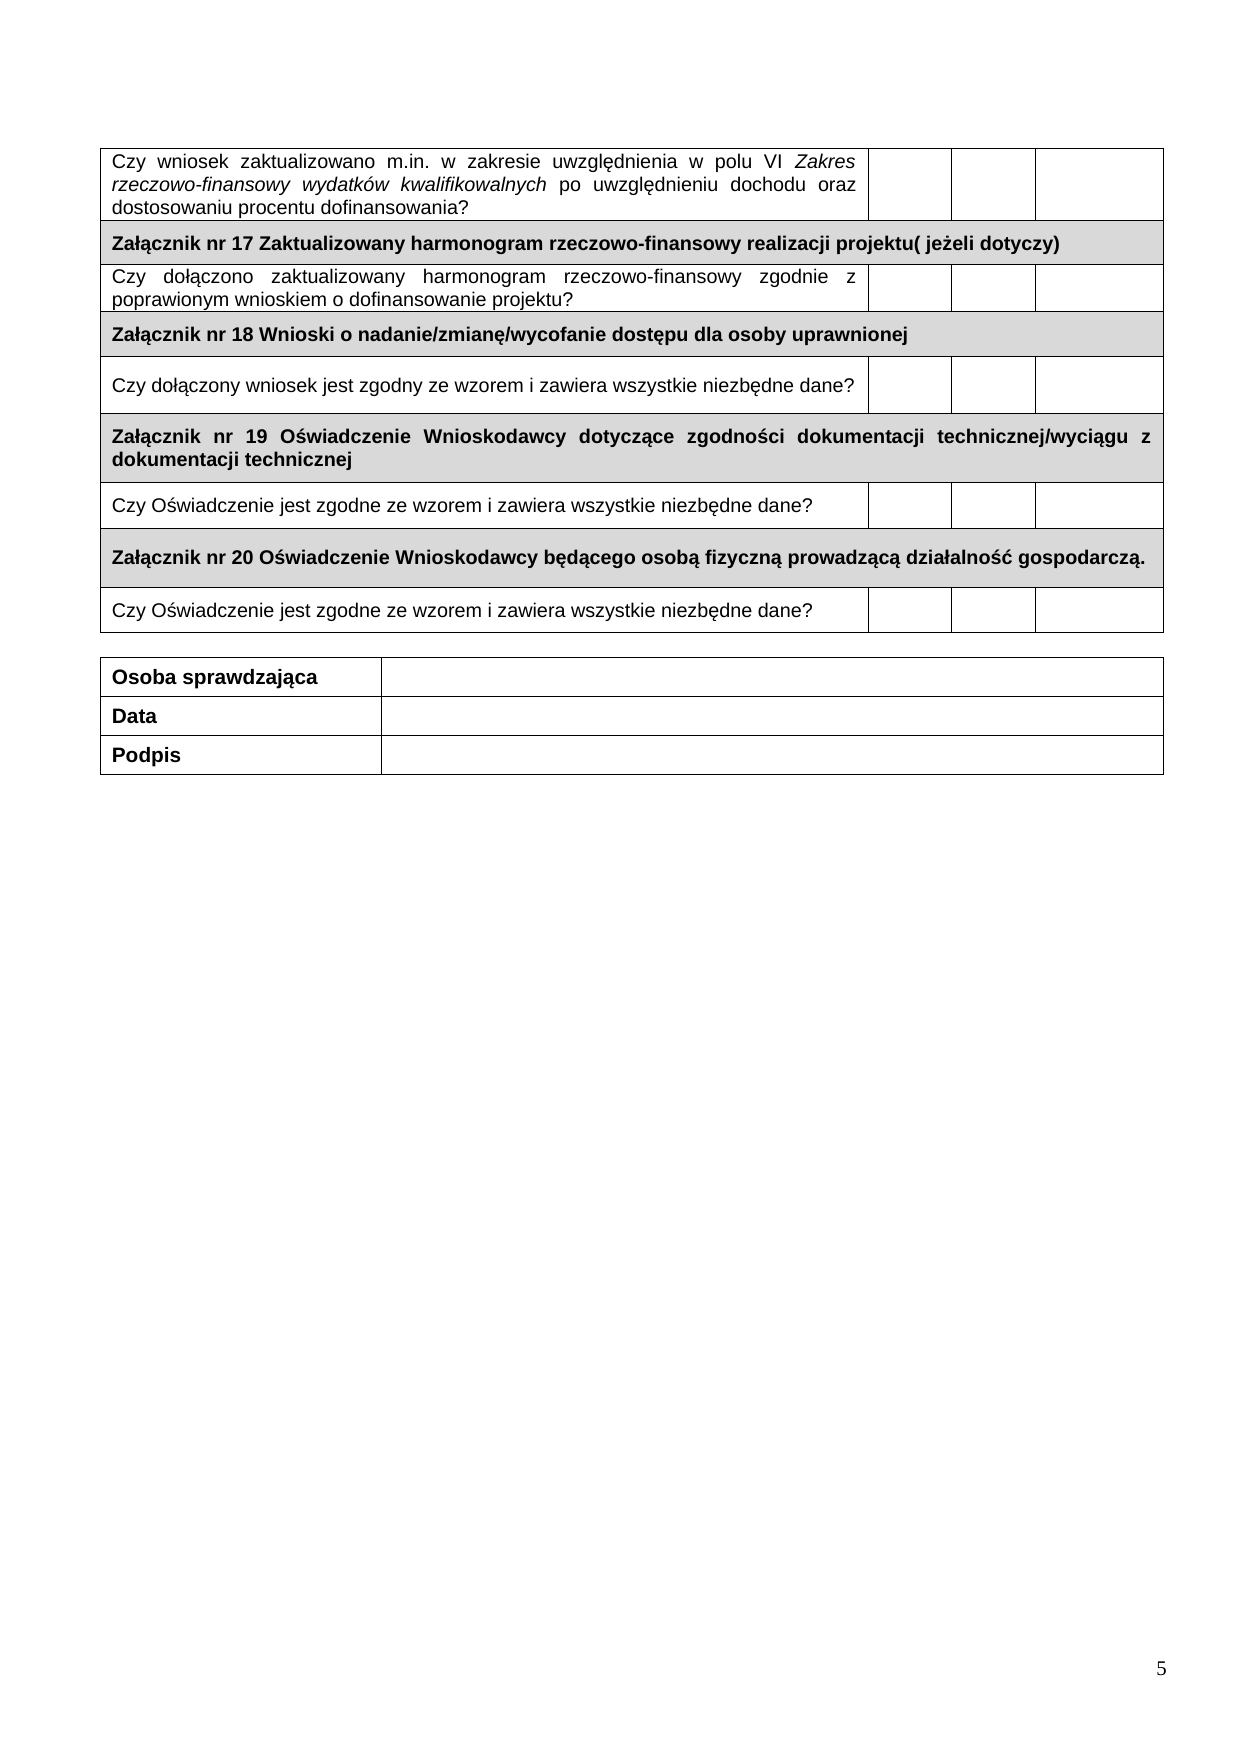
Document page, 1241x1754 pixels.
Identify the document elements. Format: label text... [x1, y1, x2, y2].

table_cell [952, 357, 1035, 413]
table_cell Załącznik nr 20 Oświadczenie Wnioskodawcy będącego osobą fizyczną prowadzącą działalność gospodarczą. [101, 529, 1163, 587]
table_cell Załącznik nr 19 Oświadczenie Wnioskodawcy dotyczące zgodności dokumentacji technicznej/wyciągu z dokumentacji technicznej [101, 414, 1163, 482]
table_cell [382, 697, 1163, 735]
table_header Osoba sprawdzająca [101, 658, 381, 696]
table_cell [869, 149, 951, 220]
table_cell [869, 483, 951, 528]
table_cell Czy dołączony wniosek jest zgodny ze wzorem i zawiera wszystkie niezbędne dane? [101, 357, 868, 413]
table_cell [952, 149, 1035, 220]
table_cell [1036, 265, 1163, 311]
table_cell Czy Oświadczenie jest zgodne ze wzorem i zawiera wszystkie niezbędne dane? [101, 483, 868, 528]
table_cell Czy wniosek zaktualizowano m.in. w zakresie uwzględnienia w polu VI Zakres rzeczowo-finansowy wydatków kwalifikowalnych po uwzględnieniu dochodu oraz dostosowaniu procentu dofinansowania? [101, 149, 868, 220]
table_cell [1036, 483, 1163, 528]
table_header [382, 658, 1163, 696]
table_cell Czy Oświadczenie jest zgodne ze wzorem i zawiera wszystkie niezbędne dane? [101, 588, 868, 632]
table_cell Podpis [101, 736, 381, 774]
table_cell Załącznik nr 18 Wnioski o nadanie/zmianę/wycofanie dostępu dla osoby uprawnionej [101, 312, 1163, 356]
table_cell [1036, 149, 1163, 220]
table_cell [952, 483, 1035, 528]
table_cell [869, 588, 951, 632]
table_cell [952, 265, 1035, 311]
table_cell [382, 736, 1163, 774]
table_cell [1036, 357, 1163, 413]
table_cell [1036, 588, 1163, 632]
table_cell Załącznik nr 17 Zaktualizowany harmonogram rzeczowo-finansowy realizacji projektu( jeżeli dotyczy) [101, 221, 1163, 264]
table_cell [869, 357, 951, 413]
table_cell [952, 588, 1035, 632]
table_cell Data [101, 697, 381, 735]
table_cell Czy dołączono zaktualizowany harmonogram rzeczowo-finansowy zgodnie z poprawionym wnioskiem o dofinansowanie projektu? [101, 265, 868, 311]
table_cell [869, 265, 951, 311]
